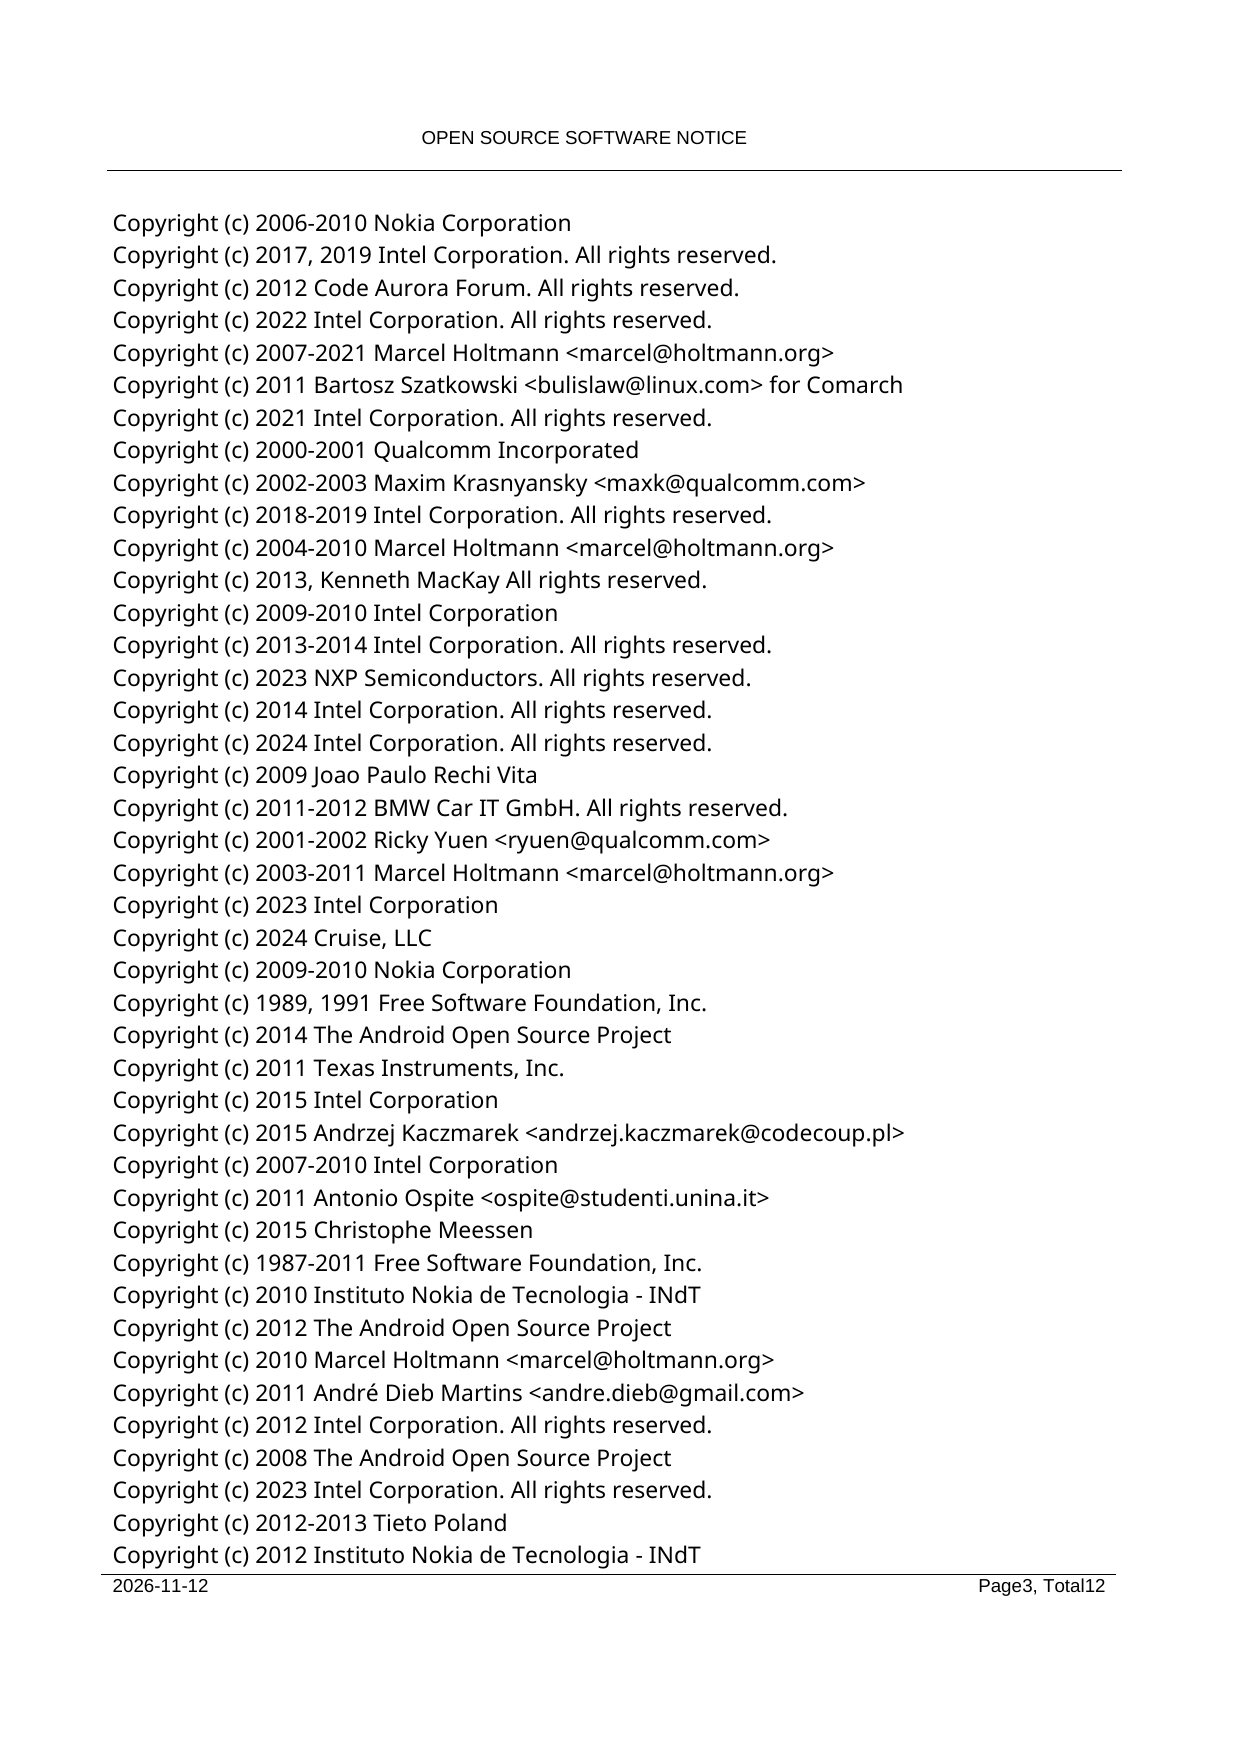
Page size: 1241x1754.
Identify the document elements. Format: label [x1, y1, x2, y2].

text [112, 206, 1128, 1571]
